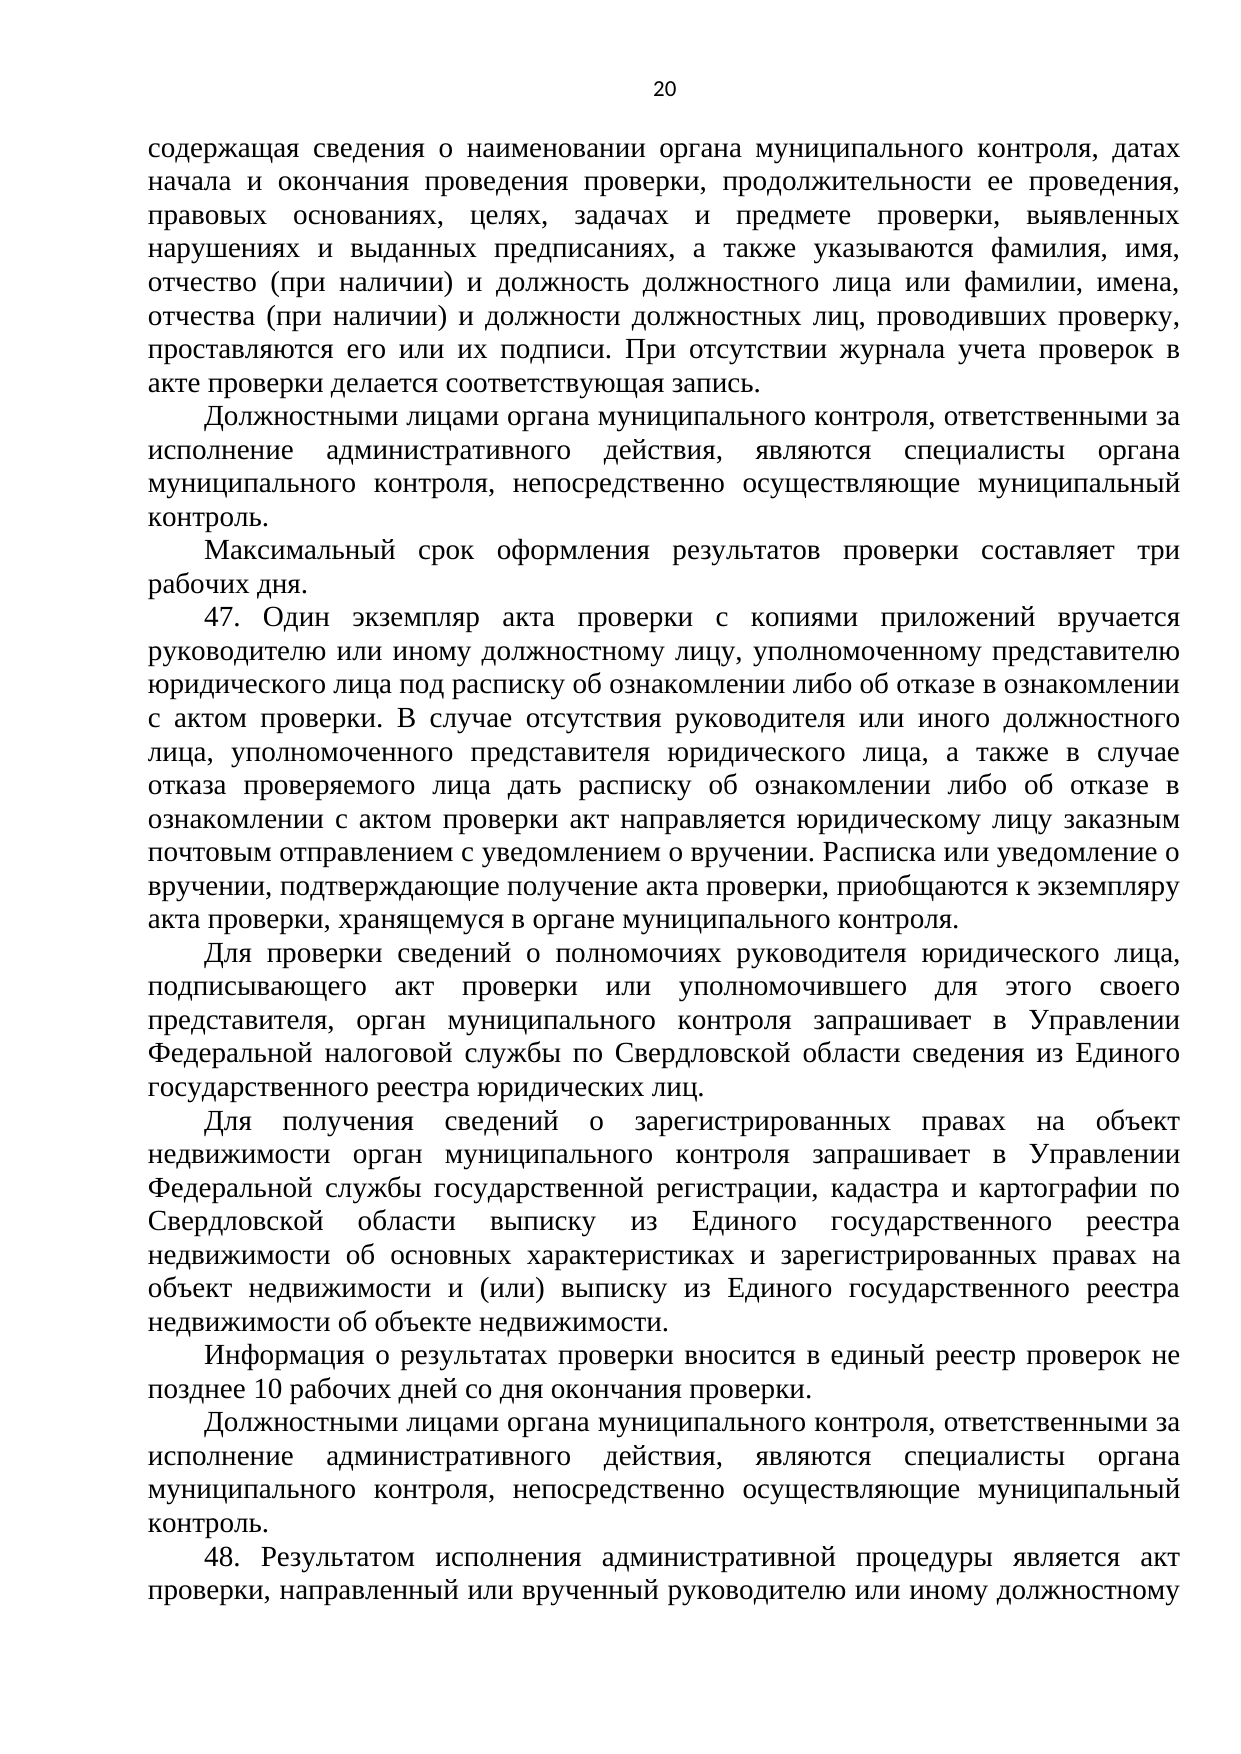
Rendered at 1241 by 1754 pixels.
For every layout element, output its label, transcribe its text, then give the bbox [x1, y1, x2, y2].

text Для проверки сведений о полномочиях руководителя юридического лица, подписывающего акт проверки или уполномочившего для этого своего представителя, орган муниципального контроля запрашивает в Управлении Федеральной налоговой службы по Свердловской области сведения из Единого государственного реестра юридических лиц. [148, 935, 1181, 1103]
text Должностными лицами органа муниципального контроля, ответственными за исполнение административного действия, являются специалисты органа муниципального контроля, непосредственно осуществляющие муниципальный контроль. [148, 1404, 1181, 1539]
text Информация о результатах проверки вносится в единый реестр проверок не позднее 10 рабочих дней со дня окончания проверки. [148, 1337, 1181, 1404]
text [148, 1539, 1181, 1606]
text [148, 130, 1181, 398]
text Максимальный срок оформления результатов проверки составляет три рабочих дня. [148, 532, 1181, 599]
text 47. Один экземпляр акта проверки с копиями приложений вручается руководителю или иному должностному лицу, уполномоченному представителю юридического лица под расписку об ознакомлении либо об отказе в ознакомлении с актом проверки. В случае отсутствия руководителя или иного должностного лица, уполномоченного представителя юридического лица, а также в случае отказа проверяемого лица дать расписку об ознакомлении либо об отказе в ознакомлении с актом проверки акт направляется юридическому лицу заказным почтовым отправлением с уведомлением о вручении. Расписка или уведомление о вручении, подтверждающие получение акта проверки, приобщаются к экземпляру акта проверки, хранящемуся в органе муниципального контроля. [148, 599, 1181, 935]
text Должностными лицами органа муниципального контроля, ответственными за исполнение административного действия, являются специалисты органа муниципального контроля, непосредственно осуществляющие муниципальный контроль. [148, 398, 1181, 532]
text Для получения сведений о зарегистрированных правах на объект недвижимости орган муниципального контроля запрашивает в Управлении Федеральной службы государственной регистрации, кадастра и картографии по Свердловской области выписку из Единого государственного реестра недвижимости об основных характеристиках и зарегистрированных правах на объект недвижимости и (или) выписку из Единого государственного реестра недвижимости об объекте недвижимости. [148, 1103, 1181, 1337]
